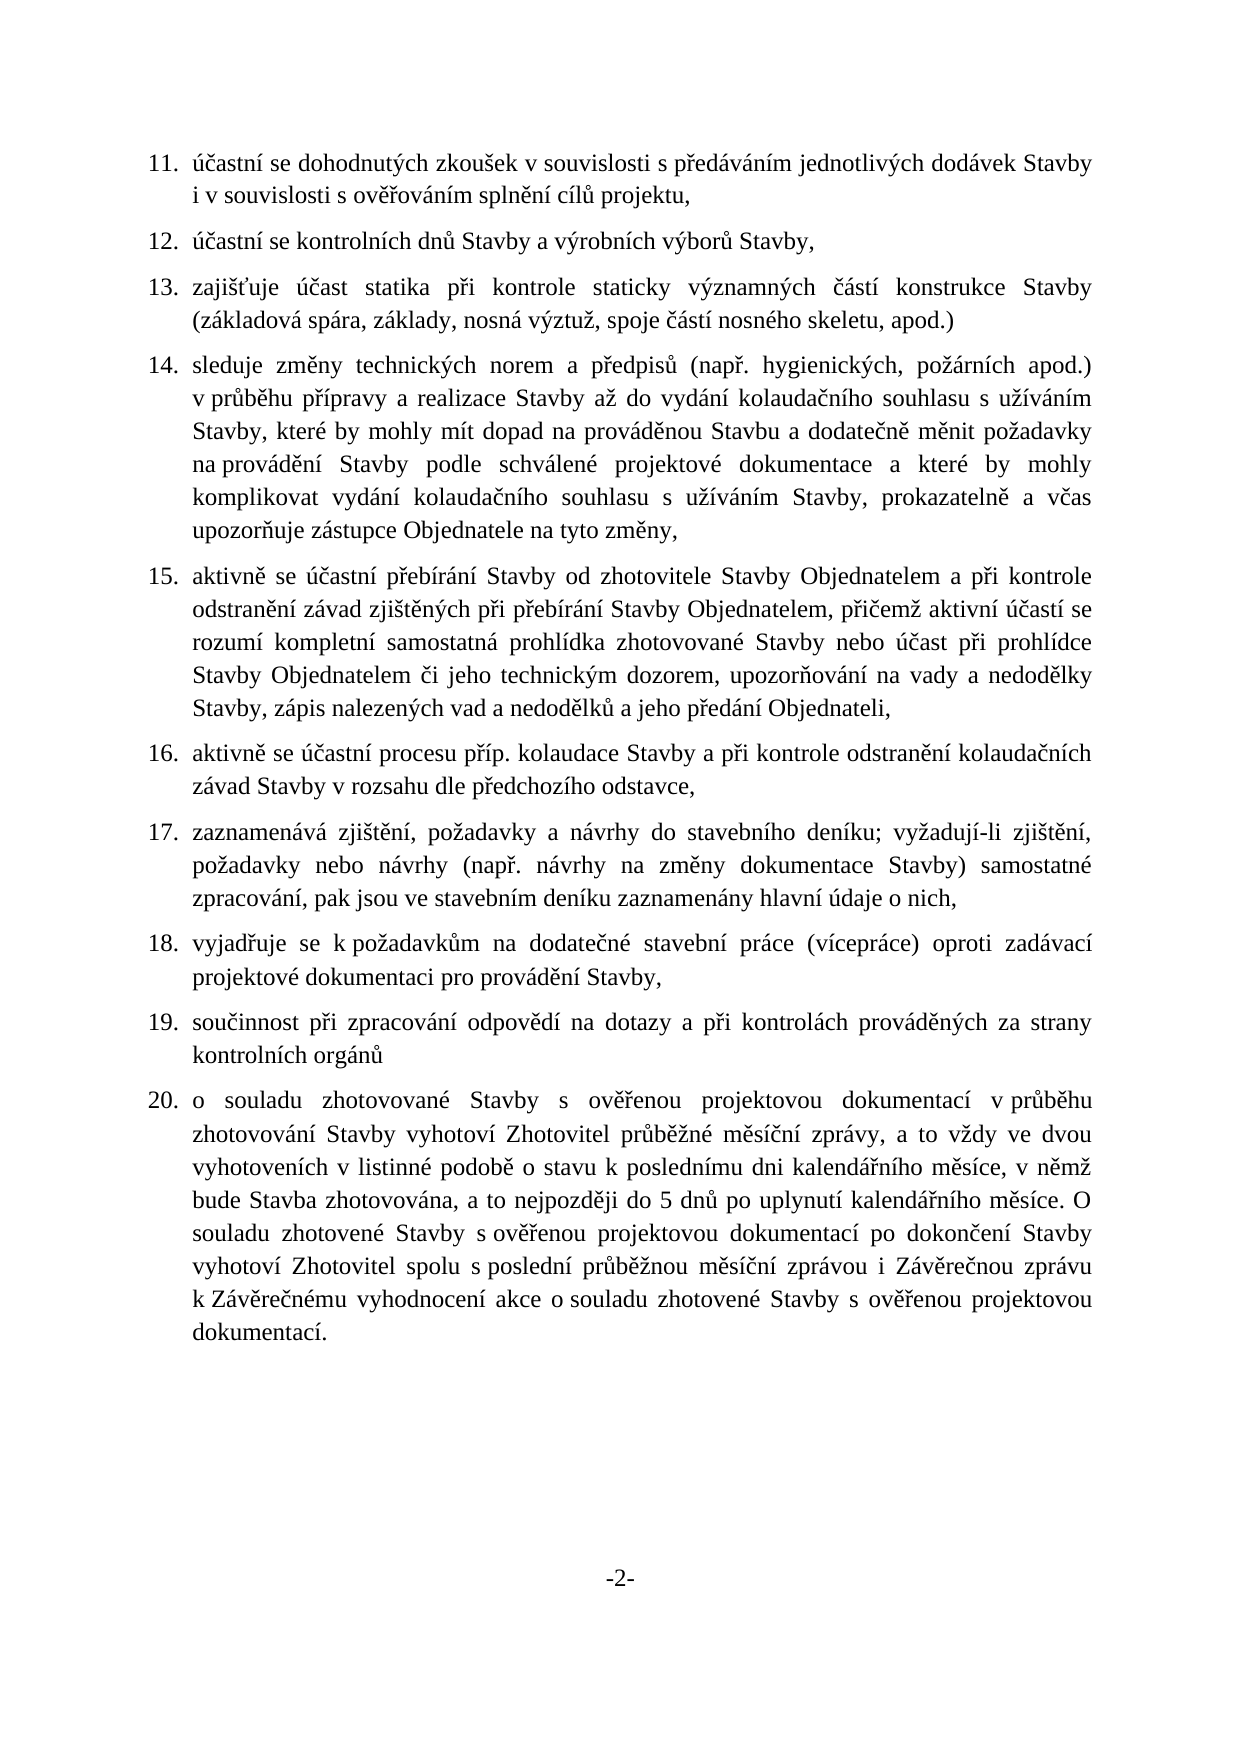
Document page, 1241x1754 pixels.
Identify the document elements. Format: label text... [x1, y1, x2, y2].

list aktivně se účastní přebírání Stavby od zhotovitele Stavby Objednatelem a při kontrole odstranění závad zjištěných při přebírání Stavby Objednatelem, přičemž aktivní účastí se rozumí kompletní samostatná prohlídka zhotovované Stavby nebo účast při prohlídce Stavby Objednatelem či jeho technickým dozorem, upozorňování na vady a nedodělky Stavby, zápis nalezených vad a nedodělků a jeho předání Objednateli, [148, 561, 1093, 722]
text -2- [148, 1563, 1093, 1592]
list sleduje změny technických norem a předpisů (např. hygienických, požárních apod.) v průběhu přípravy a realizace Stavby až do vydání kolaudačního souhlasu s užíváním Stavby, které by mohly mít dopad na prováděnou Stavbu a dodatečně měnit požadavky na provádění Stavby podle schválené projektové dokumentace a které by mohly komplikovat vydání kolaudačního souhlasu s užíváním Stavby, prokazatelně a včas upozorňuje zástupce Objednatele na tyto změny, [148, 350, 1093, 544]
list účastní se dohodnutých zkoušek v souvislosti s předáváním jednotlivých dodávek Stavby i v souvislosti s ověřováním splnění cílů projektu, [148, 148, 1093, 209]
list aktivně se účastní procesu příp. kolaudace Stavby a při kontrole odstranění kolaudačních závad Stavby v rozsahu dle předchozího odstavce, [148, 738, 1093, 800]
list vyjadřuje se k požadavkům na dodatečné stavební práce (vícepráce) oproti zadávací projektové dokumentaci pro provádění Stavby, [148, 928, 1093, 990]
list zaznamenává zjištění, požadavky a návrhy do stavebního deníku; vyžadují-li zjištění, požadavky nebo návrhy (např. návrhy na změny dokumentace Stavby) samostatné zpracování, pak jsou ve stavebním deníku zaznamenány hlavní údaje o nich, [148, 817, 1093, 912]
list účastní se kontrolních dnů Stavby a výrobních výborů Stavby, [148, 226, 1093, 255]
list zajišťuje účast statika při kontrole staticky významných částí konstrukce Stavby (základová spára, základy, nosná výztuž, spoje částí nosného skeletu, apod.) [148, 272, 1093, 333]
list součinnost při zpracování odpovědí na dotazy a při kontrolách prováděných za strany kontrolních orgánů [148, 1007, 1093, 1069]
list o souladu zhotovované Stavby s ověřenou projektovou dokumentací v průběhu zhotovování Stavby vyhotoví Zhotovitel průběžné měsíční zprávy, a to vždy ve dvou vyhotoveních v listinné podobě o stavu k poslednímu dni kalendářního měsíce, v němž bude Stavba zhotovována, a to nejpozději do 5 dnů po uplynutí kalendářního měsíce. O souladu zhotovené Stavby s ověřenou projektovou dokumentací po dokončení Stavby vyhotoví Zhotovitel spolu s poslední průběžnou měsíční zprávou i Závěrečnou zprávu k Závěrečnému vyhodnocení akce o souladu zhotovené Stavby s ověřenou projektovou dokumentací. [148, 1086, 1093, 1346]
